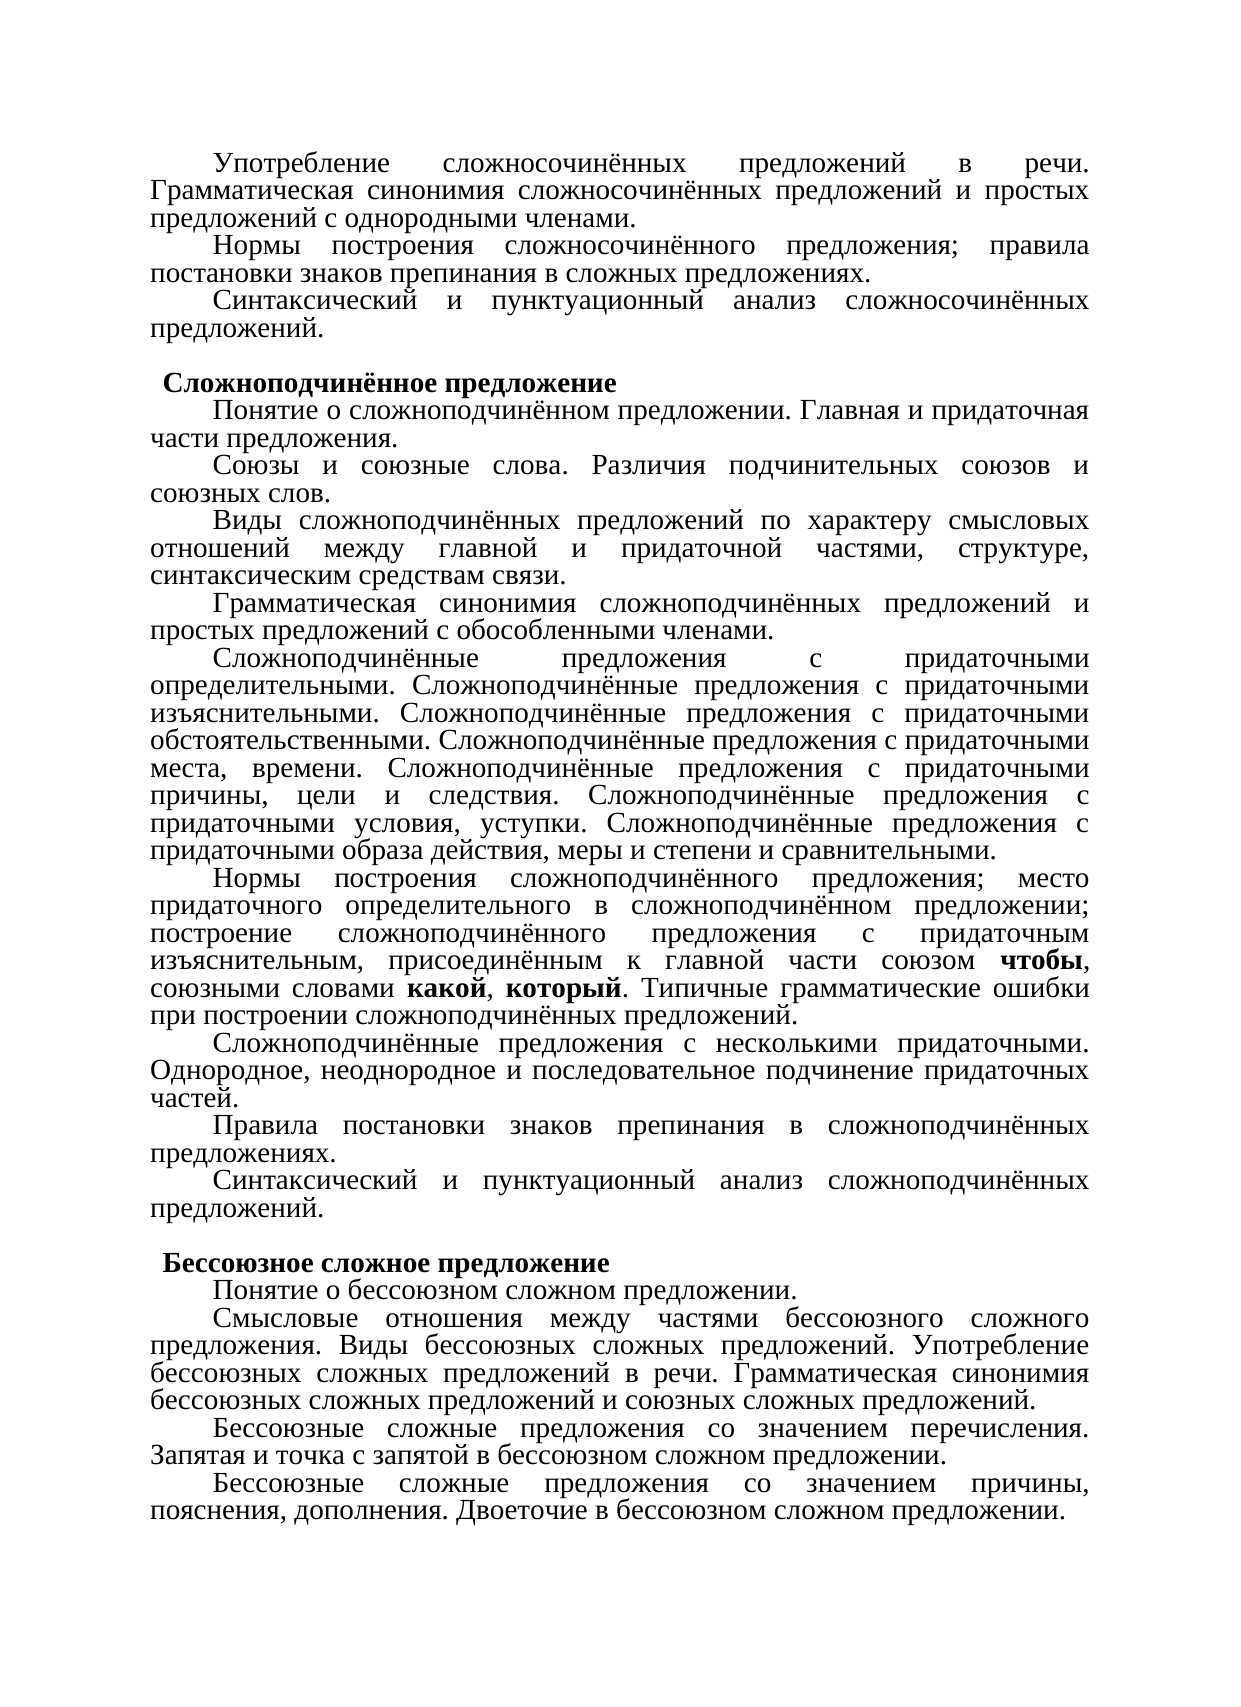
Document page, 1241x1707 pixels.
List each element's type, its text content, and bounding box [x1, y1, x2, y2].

text Синтаксический и пунктуационный анализ сложносочинённых предложений. [150, 287, 1090, 342]
text Нормы построения сложноподчинённого предложения; место придаточного определительного в сложноподчинённом предложении; построение сложноподчинённого предложения с придаточным изъяснительным, присоединённым к главной части союзом чтобы, союзными словами какой, который. Типичные грамматические ошибки при построении сложноподчинённых предложений. [150, 865, 1090, 1030]
text Сложноподчинённые предложения с придаточными определительными. Сложноподчинённые предложения с придаточными изъяснительными. Сложноподчинённые предложения с придаточными обстоятельственными. Сложноподчинённые предложения с придаточными места, времени. Сложноподчинённые предложения с придаточными причины, цели и следствия. Сложноподчинённые предложения с придаточными условия, уступки. Сложноподчинённые предложения с придаточными образа действия, меры и степени и сравнительными. [150, 645, 1090, 865]
text Сложноподчинённые предложения с несколькими придаточными. Однородное, неоднородное и последовательное подчинение придаточных частей. [150, 1030, 1090, 1112]
text Бессоюзные сложные предложения со значением причины, пояснения, дополнения. Двоеточие в бессоюзном сложном предложении. [150, 1470, 1090, 1525]
text Понятие о бессоюзном сложном предложении. [150, 1277, 1090, 1305]
text Грамматическая синонимия сложноподчинённых предложений и простых предложений с обособленными членами. [150, 590, 1090, 645]
text Употребление сложносочинённых предложений в речи. Грамматическая синонимия сложносочинённых предложений и простых предложений с однородными членами. [150, 150, 1090, 232]
text Союзы и союзные слова. Различия подчинительных союзов и союзных слов. [150, 452, 1090, 507]
text Синтаксический и пунктуационный анализ сложноподчинённых предложений. [150, 1167, 1090, 1222]
text Сложноподчинённое предложение [162, 370, 1090, 397]
text Смысловые отношения между частями бессоюзного сложного предложения. Виды бессоюзных сложных предложений. Употребление бессоюзных сложных предложений в речи. Грамматическая синонимия бессоюзных сложных предложений и союзных сложных предложений. [150, 1305, 1090, 1415]
text Понятие о сложноподчинённом предложении. Главная и придаточная части предложения. [150, 397, 1090, 452]
text Нормы построения сложносочинённого предложения; правила постановки знаков препинания в сложных предложениях. [150, 232, 1090, 287]
text Правила постановки знаков препинания в сложноподчинённых предложениях. [150, 1112, 1090, 1167]
text Бессоюзное сложное предложение [162, 1250, 1090, 1277]
text Виды сложноподчинённых предложений по характеру смысловых отношений между главной и придаточной частями, структуре, синтаксическим средствам связи. [150, 507, 1090, 590]
text Бессоюзные сложные предложения со значением перечисления. Запятая и точка с запятой в бессоюзном сложном предложении. [150, 1415, 1090, 1470]
